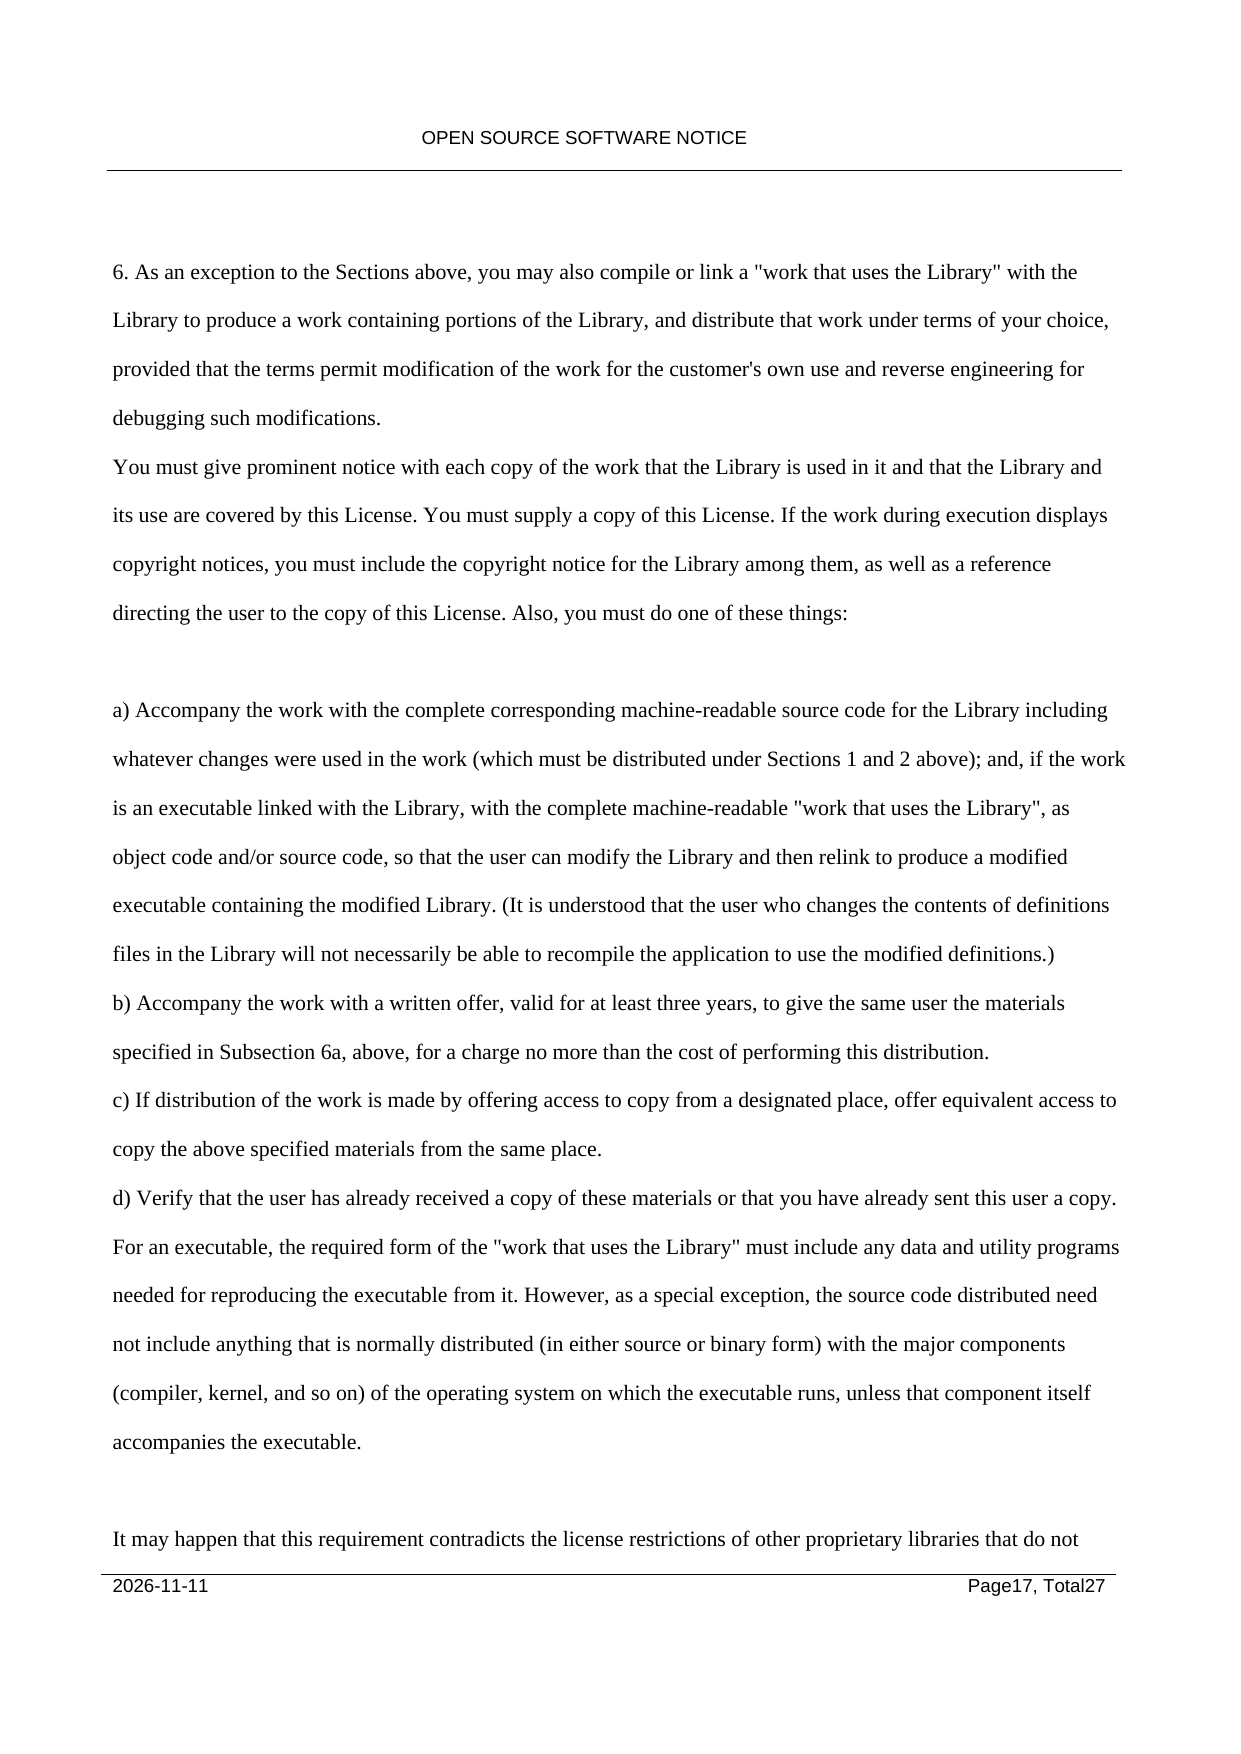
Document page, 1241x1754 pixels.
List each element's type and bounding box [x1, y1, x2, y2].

text [112, 206, 1128, 1555]
